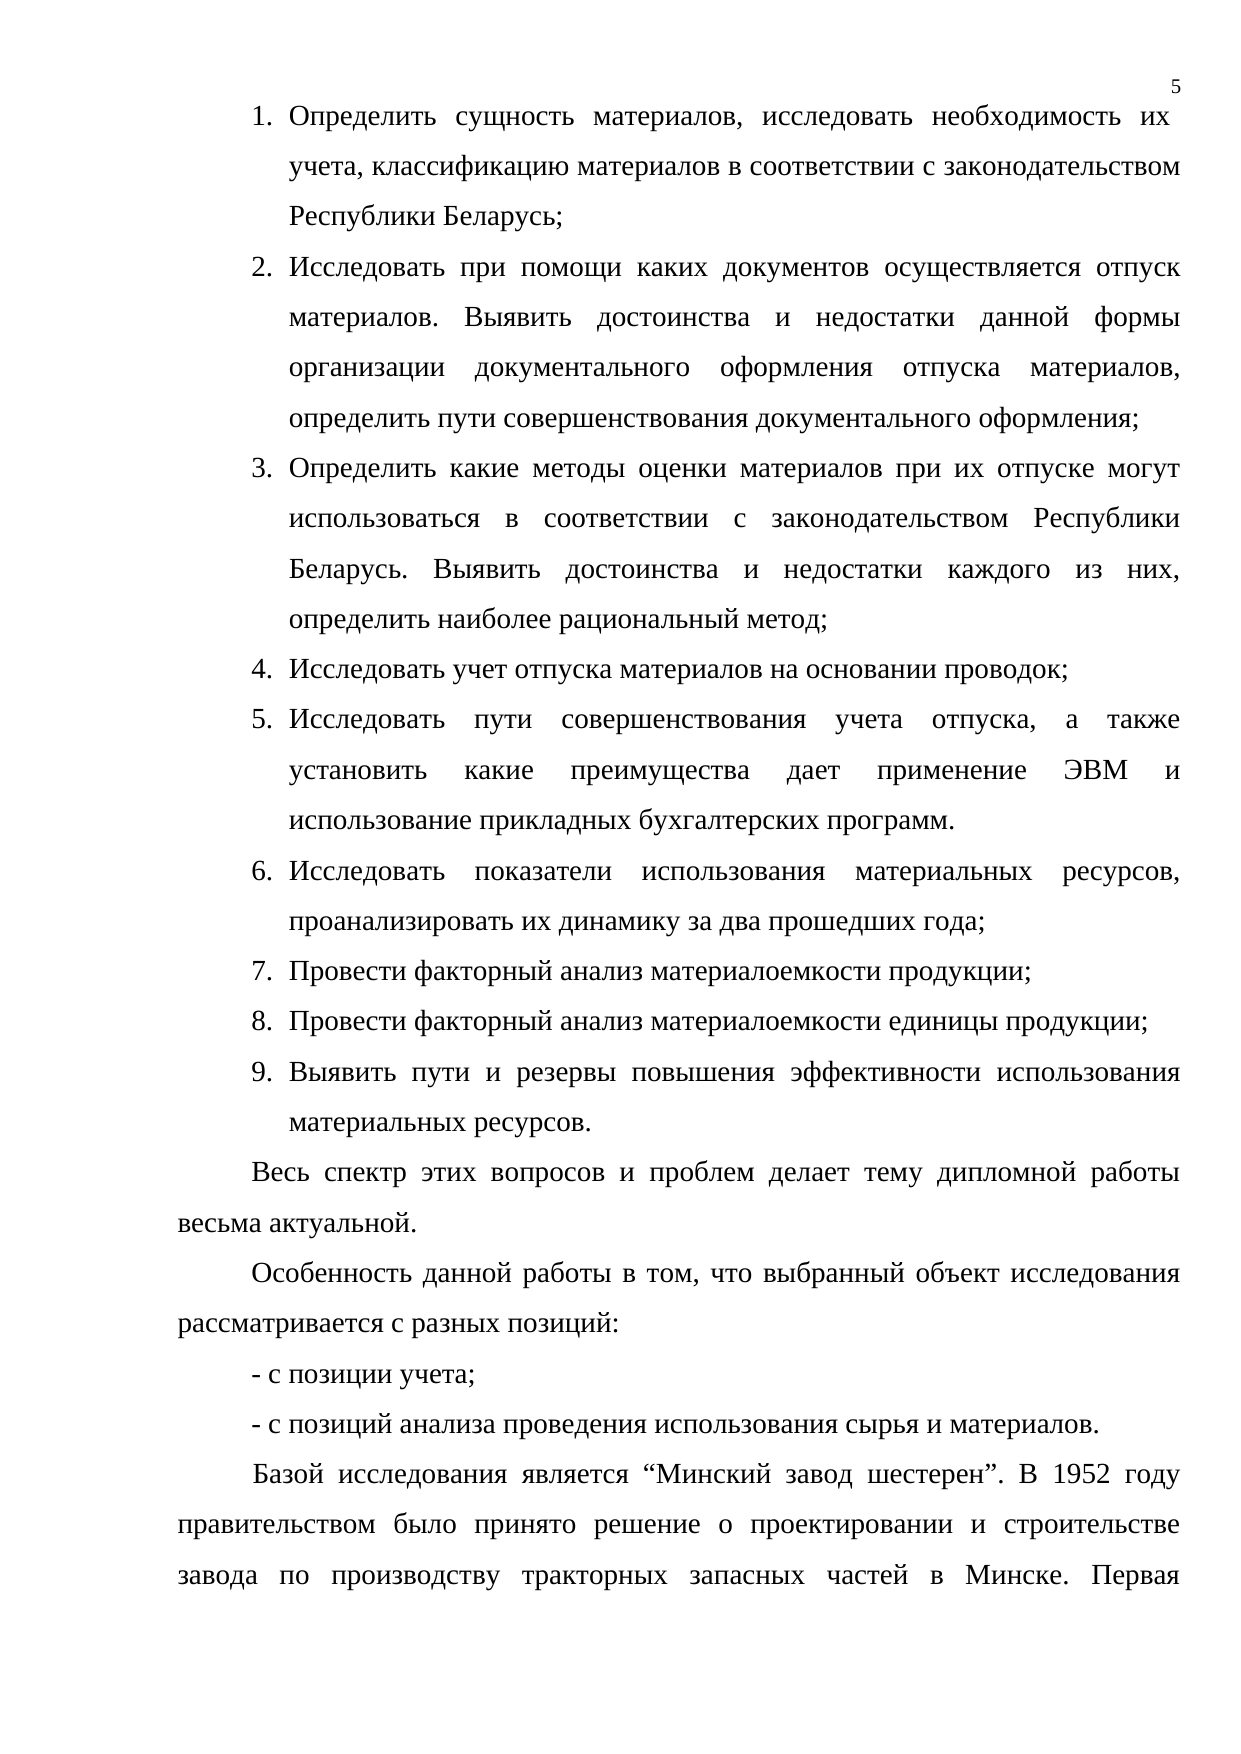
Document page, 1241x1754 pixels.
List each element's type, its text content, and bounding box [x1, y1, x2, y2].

text Весь спектр этих вопросов и проблем делает тему дипломной работы весьма актуальной. [177, 1154, 1181, 1238]
list Исследовать пути совершенствования учета отпуска, а также установить какие преимущества дает применение ЭВМ и использование прикладных бухгалтерских программ. [251, 702, 1181, 836]
list Исследовать при помощи каких документов осуществляется отпуск материалов. Выявить достоинства и недостатки данной формы организации документального оформления отпуска материалов, определить пути совершенствования документального оформления; [251, 249, 1181, 433]
list Провести факторный анализ материалоемкости продукции; [251, 953, 1181, 987]
list Выявить пути и резервы повышения эффективности использования материальных ресурсов. [251, 1054, 1181, 1138]
text - с позиции учета; [177, 1356, 1181, 1389]
list Исследовать показатели использования материальных ресурсов, проанализировать их динамику за два прошедших года; [251, 853, 1181, 936]
list Провести факторный анализ материалоемкости единицы продукции; [251, 1003, 1181, 1037]
text - с позиций анализа проведения использования сырья и материалов. [177, 1406, 1181, 1439]
list Определить сущность материалов, исследовать необходимость их учета, классификацию материалов в соответствии с законодательством Республики Беларусь; [251, 98, 1181, 232]
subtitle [177, 1456, 1181, 1591]
list Исследовать учет отпуска материалов на основании проводок; [251, 651, 1181, 685]
text Особенность данной работы в том, что выбранный объект исследования рассматривается с разных позиций: [177, 1255, 1181, 1339]
list Определить какие методы оценки материалов при их отпуске могут использоваться в соответствии с законодательством Республики Беларусь. Выявить достоинства и недостатки каждого из них, определить наиболее рациональный метод; [251, 450, 1181, 634]
